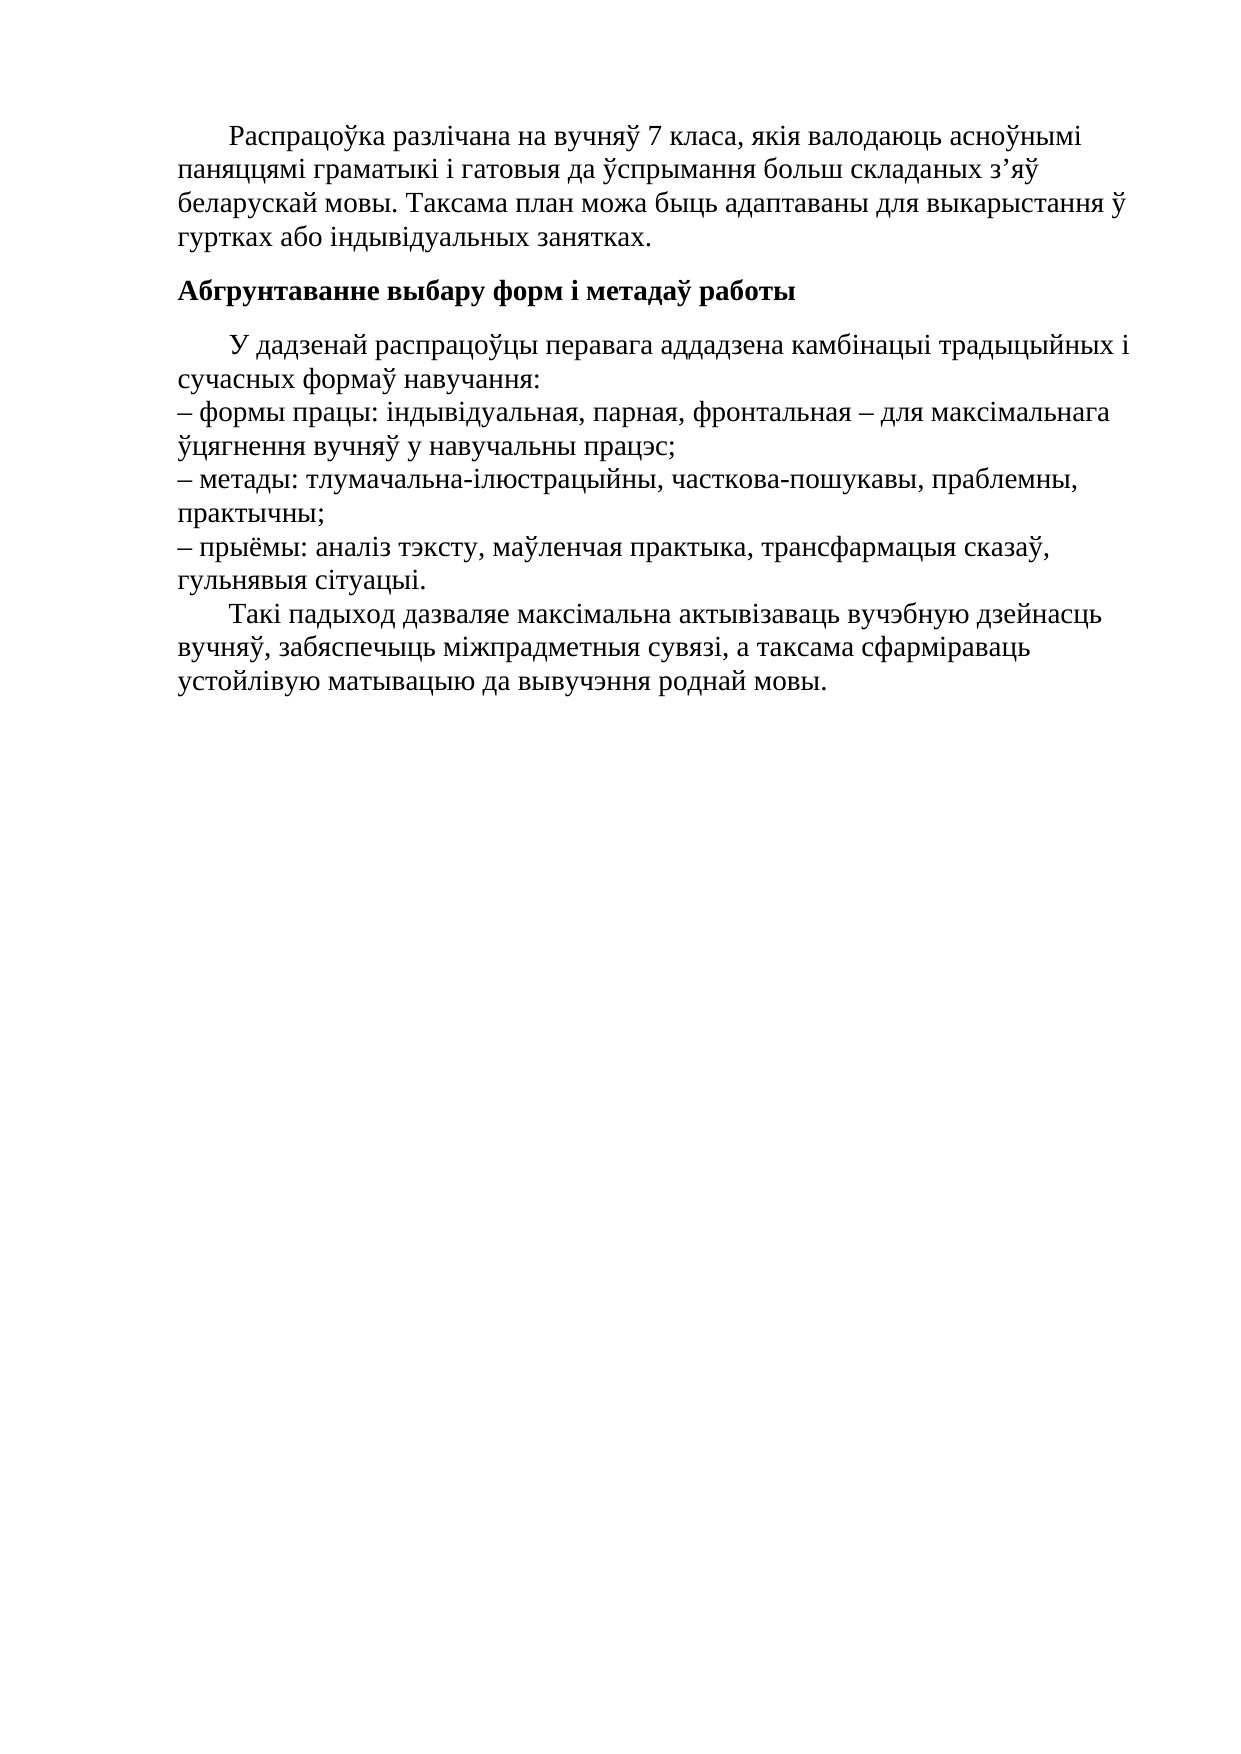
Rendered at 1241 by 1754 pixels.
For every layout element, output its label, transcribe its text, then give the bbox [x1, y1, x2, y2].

text Распрацоўка разлічана на вучняў 7 класа, якія валодаюць асноўнымі паняццямі граматыкі і гатовыя да ўспрымання больш складаных з’яў беларускай мовы. Таксама план можа быць адаптаваны для выкарыстання ў гуртках або індывідуальных занятках. [177, 118, 1152, 252]
text У дадзенай распрацоўцы перавага аддадзена камбінацыі традыцыйных і сучасных формаў навучання: – формы працы: індывідуальная, парная, фронтальная – для максімальнага ўцягнення вучняў у навучальны працэс; – метады: тлумачальна-ілюстрацыйны, часткова-пошукавы, праблемны, практычны; – прыёмы: аналіз тэксту, маўленчая практыка, трансфармацыя сказаў, гульнявыя сітуацыі. Такі падыход дазваляе максімальна актывізаваць вучэбную дзейнасць вучняў, забяспечыць міжпрадметныя сувязі, а таксама сфарміраваць устойлівую матывацыю да вывучэння роднай мовы. [177, 327, 1152, 696]
text Абгрунтаванне выбару форм і метадаў работы [177, 273, 1152, 307]
